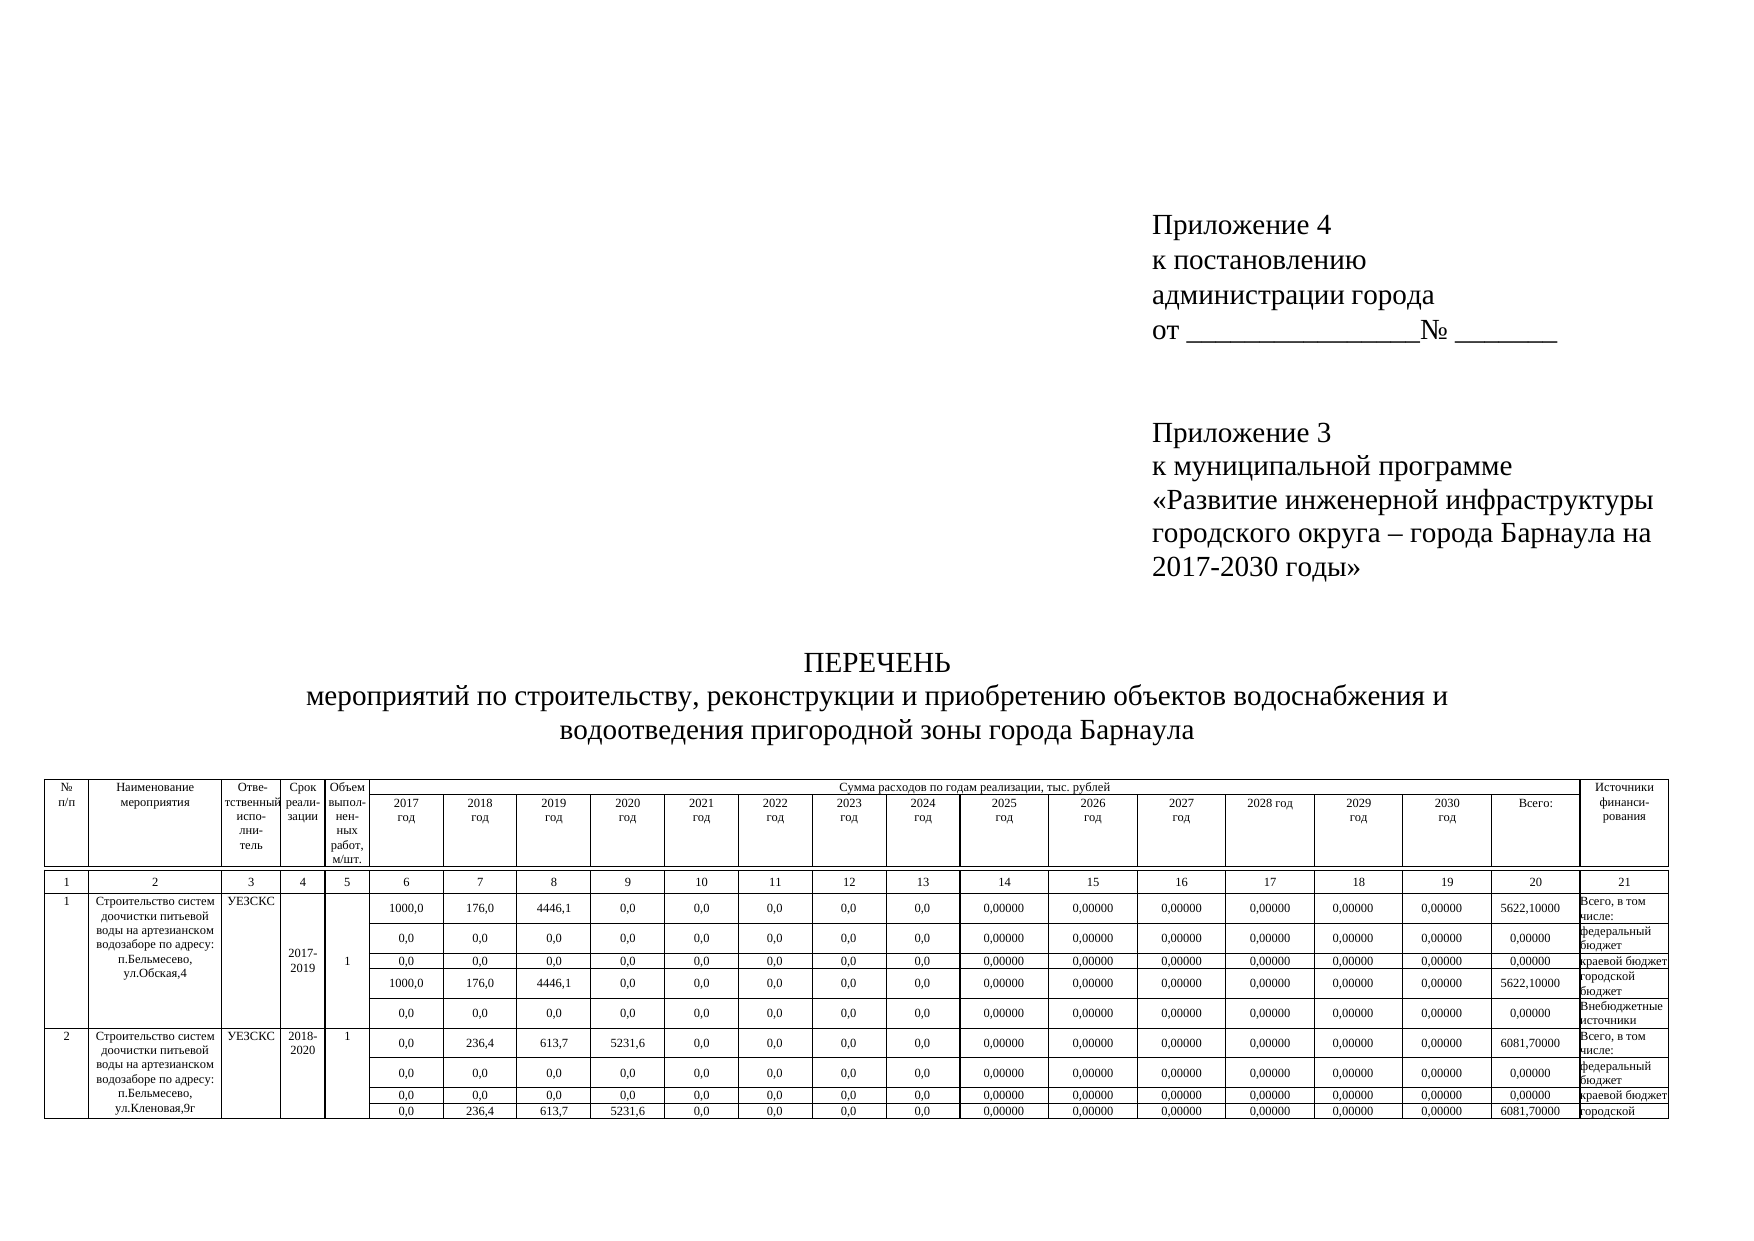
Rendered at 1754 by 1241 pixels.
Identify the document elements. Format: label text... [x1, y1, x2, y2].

table_cell краевой бюджет [1581, 954, 1668, 968]
table_cell Строительство систем доочистки питьевой воды на артезианском водозаборе по адресу: п.Бельмесево, ул.Обская,4 [89, 894, 221, 1027]
table_header 16 [1138, 871, 1225, 893]
table_cell 0,00000 [961, 1058, 1048, 1087]
table_header 11 [739, 871, 812, 893]
table_cell 4446,1 [517, 894, 590, 923]
table_cell 0,00000 [1315, 1104, 1402, 1118]
table_cell 0,00000 [1138, 894, 1225, 923]
table_cell федеральный бюджет [1581, 924, 1668, 952]
table_cell 0,00000 [961, 1088, 1048, 1102]
table_cell 0,0 [591, 924, 664, 952]
table_cell 2017 год [370, 795, 443, 866]
table_cell 2017-2019 [281, 894, 324, 1027]
table_cell 4446,1 [517, 969, 590, 998]
table_cell 0,0 [370, 1058, 443, 1087]
text «Развитие инженерной инфраструктуры городского округа – города Барнаула на 2017-2030 годы» [1152, 482, 1665, 582]
table_cell 0,00000 [1403, 969, 1491, 998]
table_cell федеральный бюджет [1581, 1058, 1668, 1087]
table_cell 0,00000 [1138, 1088, 1225, 1102]
table_cell 0,00000 [1138, 1104, 1225, 1118]
table_cell 0,0 [591, 954, 664, 968]
table_cell 1000,0 [370, 969, 443, 998]
table_cell 0,0 [813, 1088, 886, 1102]
table_cell 0,0 [665, 924, 738, 952]
table_cell 236,4 [444, 1029, 516, 1057]
table_cell 0,0 [517, 924, 590, 952]
text к постановлению [1152, 242, 1665, 276]
table_cell 0,0 [591, 1058, 664, 1087]
table_cell 0,0 [370, 1104, 443, 1118]
table_cell 0,00000 [1049, 1104, 1137, 1118]
table_cell 2027 год [1138, 795, 1225, 866]
table_header Отве-тственный испо-лни-тель [222, 780, 280, 866]
table_cell 0,0 [665, 894, 738, 923]
table_cell городской бюджет [1581, 969, 1668, 998]
text от ________________№ _______ [1152, 312, 1677, 346]
table_cell Всего, в том числе: [1581, 894, 1668, 923]
table_cell 0,0 [370, 924, 443, 952]
table_cell 0,00000 [1049, 1088, 1137, 1102]
table_cell 0,00000 [1315, 1088, 1402, 1102]
table_cell 0,00000 [1492, 1088, 1579, 1102]
table_cell 0,0 [739, 1088, 812, 1102]
table_header 19 [1403, 871, 1491, 893]
table_cell 0,0 [887, 1104, 959, 1118]
table_cell 0,0 [739, 999, 812, 1027]
table_cell 0,00000 [1226, 969, 1314, 998]
table_cell 0,0 [665, 969, 738, 998]
table_header 2 [89, 871, 221, 893]
table_cell 2 [45, 1029, 88, 1118]
table_cell 0,00000 [1138, 954, 1225, 968]
table_cell Всего, в том числе: [1581, 1029, 1668, 1057]
table_cell 0,0 [370, 1029, 443, 1057]
table_header 1 [45, 871, 88, 893]
table_cell 0,00000 [1226, 894, 1314, 923]
table_cell 0,0 [739, 1104, 812, 1118]
table_cell 0,00000 [1315, 1058, 1402, 1087]
table_cell 0,0 [444, 1088, 516, 1102]
table_cell УЕЗСКС [222, 1029, 280, 1118]
table_header 4 [281, 871, 324, 893]
table_cell 0,0 [739, 954, 812, 968]
table_cell 0,00000 [1049, 924, 1137, 952]
table_cell 0,00000 [1049, 1029, 1137, 1057]
table_cell 0,00000 [961, 894, 1048, 923]
table_header 14 [961, 871, 1048, 893]
table_cell 0,00000 [1403, 924, 1491, 952]
table_cell 0,0 [591, 894, 664, 923]
table_cell 0,0 [665, 1088, 738, 1102]
text водоотведения пригородной зоны города Барнаула [89, 712, 1665, 745]
table_cell 0,00000 [1049, 999, 1137, 1027]
table_cell 0,0 [887, 1029, 959, 1057]
table_cell 0,00000 [1049, 954, 1137, 968]
text Приложение 3 к муниципальной программе [1152, 415, 1665, 482]
table_cell 0,00000 [1049, 969, 1137, 998]
table_cell 2024 год [887, 795, 959, 866]
table_cell Внебюджетные источники [1581, 999, 1668, 1027]
table_header Источники финанси-рования [1581, 780, 1668, 866]
table_cell 0,00000 [1492, 954, 1579, 968]
table_cell 0,00000 [1226, 1029, 1314, 1057]
table_cell 0,0 [370, 1088, 443, 1102]
table_cell 0,00000 [1403, 894, 1491, 923]
table_cell 0,00000 [1315, 954, 1402, 968]
table_cell 0,00000 [1403, 1029, 1491, 1057]
table_cell 0,00000 [1226, 999, 1314, 1027]
table_cell 0,0 [813, 954, 886, 968]
table_header 15 [1049, 871, 1137, 893]
table_cell 0,0 [444, 954, 516, 968]
table_cell УЕЗСКС [222, 894, 280, 1027]
table_cell 2029 год [1315, 795, 1402, 866]
table_cell 0,0 [813, 924, 886, 952]
table_header 20 [1492, 871, 1579, 893]
table_cell 5231,6 [591, 1029, 664, 1057]
table_cell 0,0 [665, 1058, 738, 1087]
table_header № п/п [45, 780, 88, 866]
table_header 13 [887, 871, 959, 893]
table_cell 0,00000 [1403, 1058, 1491, 1087]
table_cell 0,0 [813, 999, 886, 1027]
table_cell 0,00000 [1315, 1029, 1402, 1057]
table_cell городской бюджет [1581, 1104, 1668, 1118]
table_cell 0,0 [591, 1088, 664, 1102]
table_cell 6081,70000 [1492, 1104, 1579, 1118]
table_cell 0,00000 [1226, 924, 1314, 952]
table_cell 0,00000 [1315, 894, 1402, 923]
table_cell 5622,10000 [1492, 969, 1579, 998]
table_cell 1000,0 [370, 894, 443, 923]
table_cell 0,00000 [1403, 1104, 1491, 1118]
table_header 18 [1315, 871, 1402, 893]
table_cell 2023 год [813, 795, 886, 866]
table_cell 176,0 [444, 894, 516, 923]
table_cell 2018-2020 [281, 1029, 324, 1118]
table_cell 0,00000 [1138, 999, 1225, 1027]
table_cell 0,0 [444, 1058, 516, 1087]
table_cell 0,0 [739, 969, 812, 998]
table_cell 0,00000 [1226, 954, 1314, 968]
table_header 3 [222, 871, 280, 893]
table_cell 0,0 [813, 894, 886, 923]
table_cell 0,00000 [1138, 924, 1225, 952]
table_cell 0,0 [887, 1058, 959, 1087]
table_cell 0,00000 [961, 924, 1048, 952]
table_cell 0,0 [739, 1029, 812, 1057]
table_cell 1 [45, 894, 88, 1027]
table_cell 2028 год [1226, 795, 1314, 866]
table_header 9 [591, 871, 664, 893]
table_cell 0,00000 [1492, 924, 1579, 952]
table_cell 0,0 [444, 999, 516, 1027]
table_cell 0,0 [665, 1029, 738, 1057]
table_cell 0,0 [444, 924, 516, 952]
table_header 7 [444, 871, 516, 893]
table_cell 0,0 [517, 954, 590, 968]
table_cell 0,00000 [1138, 1029, 1225, 1057]
table_cell 0,00000 [1049, 894, 1137, 923]
table_cell 5231,6 [591, 1104, 664, 1118]
table_cell 2022 год [739, 795, 812, 866]
table_cell 5622,10000 [1492, 894, 1579, 923]
table_cell 0,00000 [961, 969, 1048, 998]
table_cell 0,0 [370, 954, 443, 968]
table_header 17 [1226, 871, 1314, 893]
table_cell 236,4 [444, 1104, 516, 1118]
table_cell 0,0 [887, 894, 959, 923]
table_header 12 [813, 871, 886, 893]
table_cell 2030 год [1403, 795, 1491, 866]
table_cell 0,00000 [1492, 1058, 1579, 1087]
table_cell 0,00000 [1403, 1088, 1491, 1102]
table_cell 0,0 [887, 954, 959, 968]
table_cell 2025 год [961, 795, 1048, 866]
table_header Объем выпол-нен-ных работ, м/шт. [326, 780, 369, 866]
table_cell 0,0 [665, 999, 738, 1027]
table_header Сумма расходов по годам реализации, тыс. рублей [370, 780, 1579, 794]
table_cell 0,00000 [1226, 1058, 1314, 1087]
table_header Срок реализации [281, 780, 324, 866]
table_header 6 [370, 871, 443, 893]
table_header 5 [326, 871, 369, 893]
table_cell Строительство систем доочистки питьевой воды на артезианском водозаборе по адресу: п.Бельмесево, ул.Кленовая,9г [89, 1029, 221, 1118]
table_cell 0,0 [591, 969, 664, 998]
table_cell 0,0 [517, 1088, 590, 1102]
table_cell 2019 год [517, 795, 590, 866]
table_cell 0,0 [665, 1104, 738, 1118]
text администрации города [1152, 277, 1665, 311]
table_cell 1 [326, 894, 369, 1027]
table_cell 0,0 [813, 1104, 886, 1118]
table_cell 0,0 [591, 999, 664, 1027]
table_cell 2020 год [591, 795, 664, 866]
table_cell 0,0 [370, 999, 443, 1027]
table_cell 0,0 [517, 1058, 590, 1087]
table_cell 2018 год [444, 795, 516, 866]
table_header 8 [517, 871, 590, 893]
table_cell Всего: [1492, 795, 1579, 866]
table_cell краевой бюджет [1581, 1088, 1668, 1102]
table_cell 0,0 [739, 924, 812, 952]
table_cell 0,00000 [1403, 954, 1491, 968]
table_cell 0,00000 [961, 954, 1048, 968]
table_cell 0,00000 [1226, 1104, 1314, 1118]
table_cell 0,00000 [1315, 999, 1402, 1027]
table_cell 0,0 [887, 999, 959, 1027]
table_header 21 [1581, 871, 1668, 893]
table_header 10 [665, 871, 738, 893]
table_cell 0,0 [739, 1058, 812, 1087]
table_cell 0,0 [887, 924, 959, 952]
table_cell 0,0 [813, 969, 886, 998]
table_cell 0,00000 [1138, 1058, 1225, 1087]
table_header Наименование мероприятия [89, 780, 221, 866]
table_cell 6081,70000 [1492, 1029, 1579, 1057]
text ПЕРЕЧЕНЬ [89, 645, 1665, 678]
table_cell 0,0 [813, 1029, 886, 1057]
table_cell 0,00000 [961, 999, 1048, 1027]
table_cell 0,0 [887, 1088, 959, 1102]
table_cell 176,0 [444, 969, 516, 998]
table_cell 0,0 [517, 999, 590, 1027]
table_cell 0,00000 [1492, 999, 1579, 1027]
text Приложение 4 [1152, 207, 1665, 240]
table_cell 0,00000 [961, 1029, 1048, 1057]
table_cell 1 [326, 1029, 369, 1118]
table_cell 0,0 [739, 894, 812, 923]
table_cell 0,0 [665, 954, 738, 968]
table_cell 0,00000 [1315, 969, 1402, 998]
table_cell 0,0 [813, 1058, 886, 1087]
table_cell 0,00000 [1403, 999, 1491, 1027]
table_cell 0,00000 [961, 1104, 1048, 1118]
table_cell 0,00000 [1049, 1058, 1137, 1087]
table_cell 2021 год [665, 795, 738, 866]
table_cell 0,0 [887, 969, 959, 998]
table_cell 0,00000 [1226, 1088, 1314, 1102]
table_cell 2026 год [1049, 795, 1137, 866]
table_cell 0,00000 [1315, 924, 1402, 952]
text мероприятий по строительству, реконструкции и приобретению объектов водоснабжения и [89, 678, 1665, 712]
table_cell 0,00000 [1138, 969, 1225, 998]
table_cell 613,7 [517, 1104, 590, 1118]
table_cell 613,7 [517, 1029, 590, 1057]
